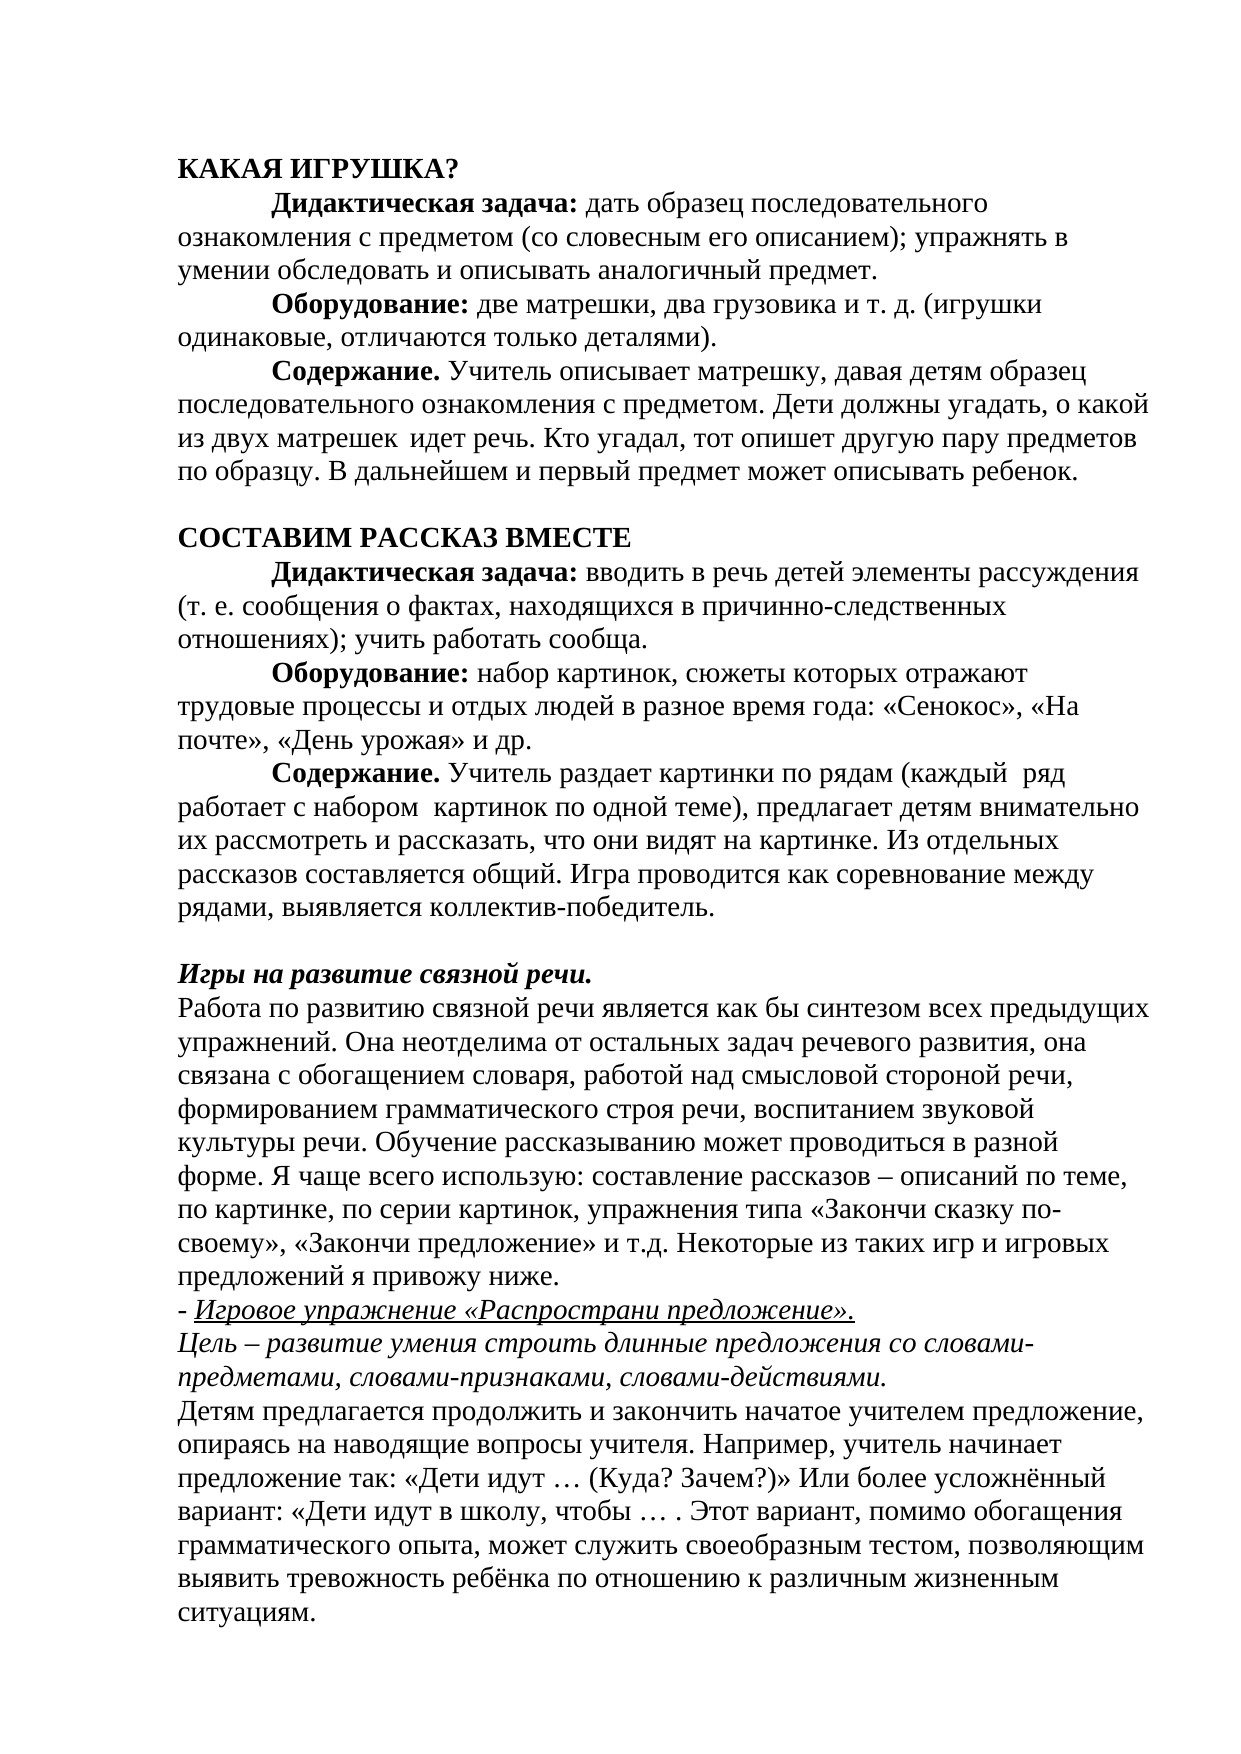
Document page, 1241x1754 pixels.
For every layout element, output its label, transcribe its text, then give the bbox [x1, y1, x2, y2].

text Содержание. Учитель описывает матрешку, давая детям образец последовательного ознакомления с предметом. Дети должны угадать, о какой из двух матрешек идет речь. Кто угадал, тот опишет другую пару предметов по образцу. В дальнейшем и первый предмет может описывать ребенок. [177, 353, 1152, 487]
text КАКАЯ ИГРУШКА? [177, 152, 1152, 185]
text Оборудование: две матрешки, два грузовика и т. д. (игрушки одинаковые, отличаются только деталями). [177, 286, 1152, 353]
text - Игровое упражнение «Распространи предложение». Цель – развитие умения строить длинные предложения со словами-предметами, словами-признаками, словами-действиями. Детям предлагается продолжить и закончить начатое учителем предложение, опираясь на наводящие вопросы учителя. Например, учитель начинает предложение так: «Дети идут … (Куда? Зачем?)» Или более усложнённый вариант: «Дети идут в школу, чтобы … . Этот вариант, помимо обогащения грамматического опыта, может служить своеобразным тестом, позволяющим выявить тревожность ребёнка по отношению к различным жизненным ситуациям. [177, 1292, 1152, 1627]
text Содержание. Учитель раздает картинки по рядам (каждый ряд работает с набором картинок по одной теме), предлагает детям внимательно их рассмотреть и рассказать, что они видят на картинке. Из отдельных рассказов составляется общий. Игра проводится как соревнование между рядами, выявляется коллектив-победитель. [177, 755, 1152, 923]
text Игры на развитие связной речи. Работа по развитию связной речи является как бы синтезом всех предыдущих упражнений. Она неотделима от остальных задач речевого развития, она связана с обогащением словаря, работой над смысловой стороной речи, формированием грамматического строя речи, воспитанием звуковой культуры речи. Обучение рассказыванию может проводиться в разной форме. Я чаще всего использую: составление рассказов – описаний по теме, по картинке, по серии картинок, упражнения типа «Закончи сказку по-своему», «Закончи предложение» и т.д. Некоторые из таких игр и игровых предложений я привожу ниже. [177, 957, 1152, 1292]
text СОСТАВИМ РАССКАЗ ВМЕСТЕ [177, 521, 1152, 554]
text Оборудование: набор картинок, сюжеты которых отражают трудовые процессы и отдых людей в разное время года: «Сенокос», «На почте», «День урожая» и др. [177, 655, 1152, 755]
text Дидактическая задача: вводить в речь детей элементы рассуждения (т. е. сообщения о фактах, находящихся в причинно-следственных отношениях); учить работать сообща. [177, 554, 1152, 655]
text Дидактическая задача: дать образец последовательного ознакомления с предметом (со словесным его описанием); упражнять в умении обследовать и описывать аналогичный предмет. [177, 185, 1152, 286]
